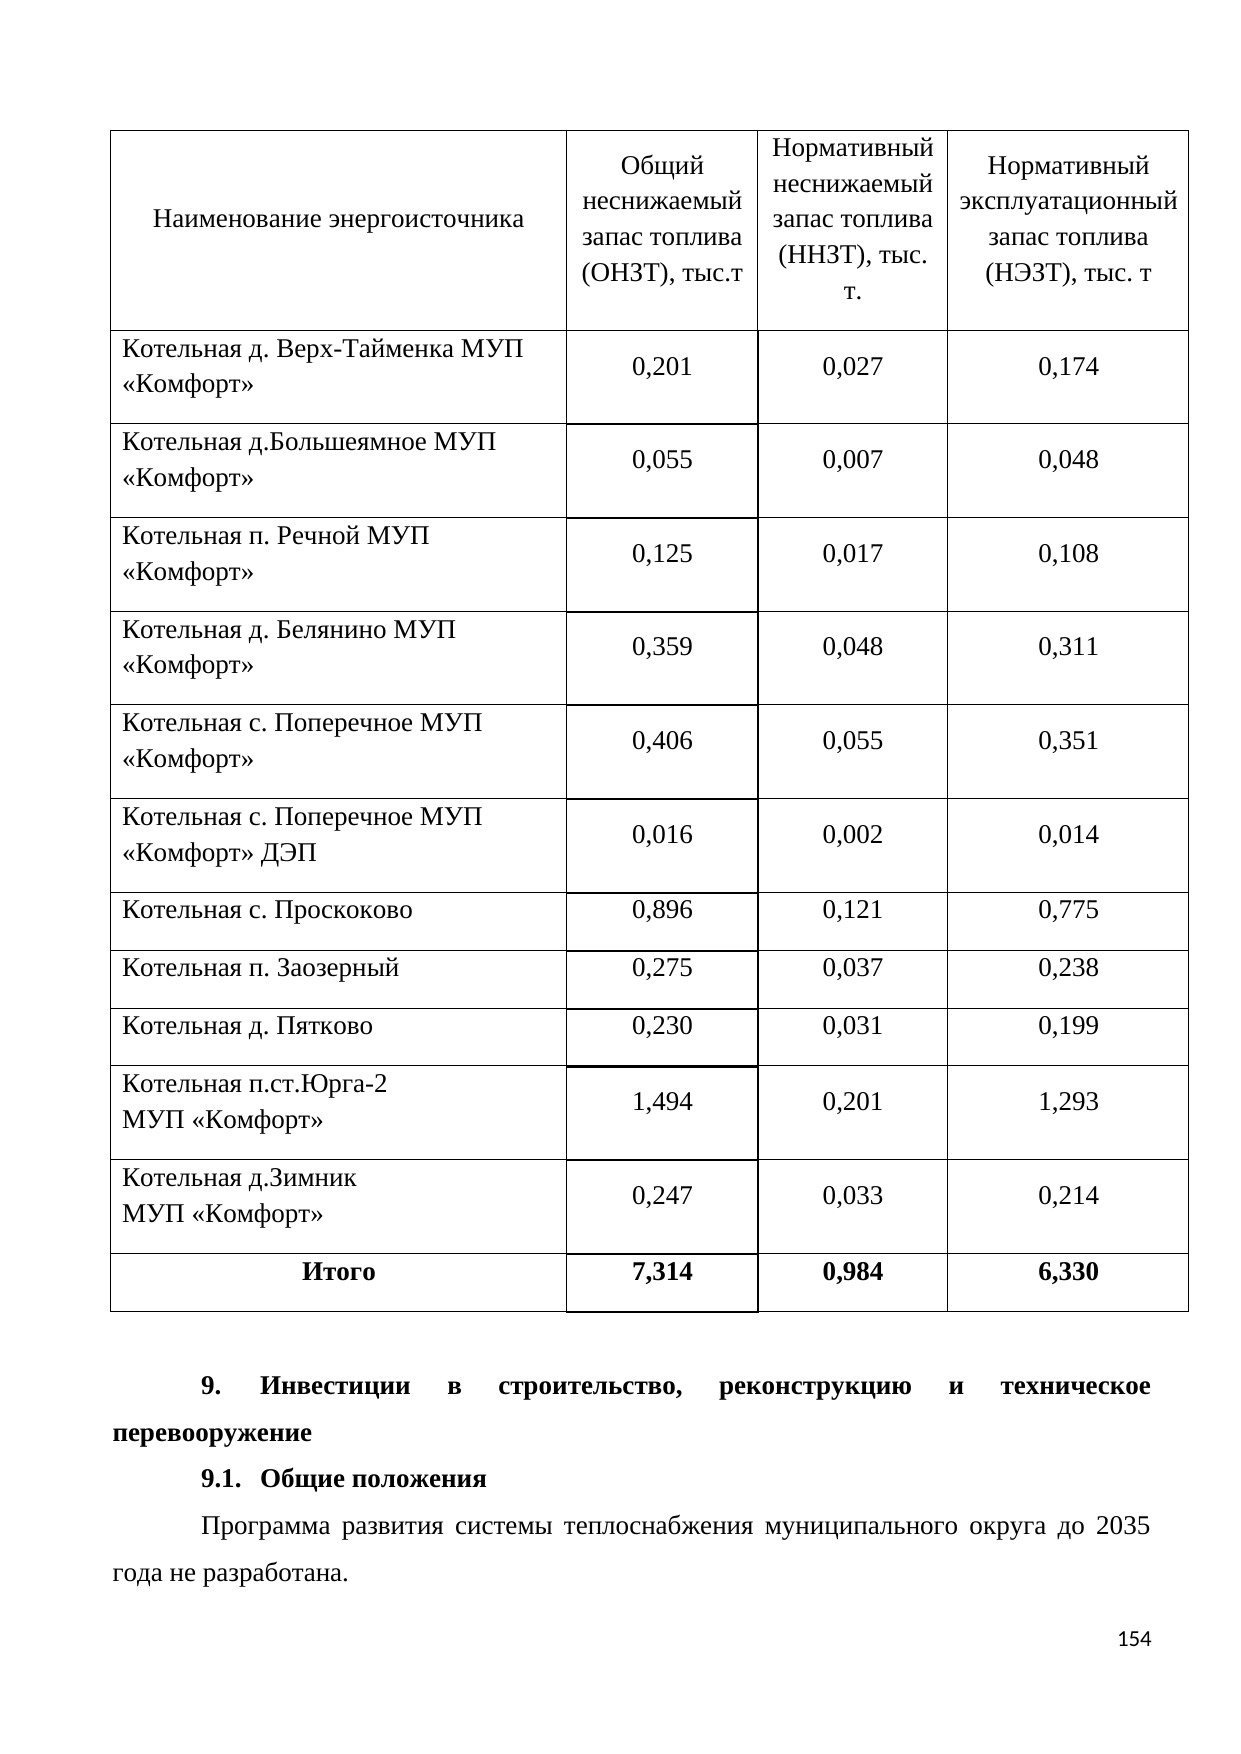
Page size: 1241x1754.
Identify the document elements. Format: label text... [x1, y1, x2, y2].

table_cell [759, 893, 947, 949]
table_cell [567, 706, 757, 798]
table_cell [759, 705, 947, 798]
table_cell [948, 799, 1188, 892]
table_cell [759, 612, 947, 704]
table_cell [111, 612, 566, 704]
subtitle Общие положения [112, 1462, 1152, 1494]
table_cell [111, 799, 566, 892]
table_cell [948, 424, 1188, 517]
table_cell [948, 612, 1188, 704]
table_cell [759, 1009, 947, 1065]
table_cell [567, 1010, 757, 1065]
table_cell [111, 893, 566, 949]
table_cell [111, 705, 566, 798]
subtitle Инвестиции в строительство, реконструкцию и техническое перевооружение [112, 1369, 1152, 1447]
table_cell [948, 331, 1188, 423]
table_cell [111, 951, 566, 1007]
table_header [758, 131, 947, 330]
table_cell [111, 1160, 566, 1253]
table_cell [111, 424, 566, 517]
text Программа развития системы теплоснабжения муниципального округа до 2035 года не разработана. [112, 1509, 1152, 1587]
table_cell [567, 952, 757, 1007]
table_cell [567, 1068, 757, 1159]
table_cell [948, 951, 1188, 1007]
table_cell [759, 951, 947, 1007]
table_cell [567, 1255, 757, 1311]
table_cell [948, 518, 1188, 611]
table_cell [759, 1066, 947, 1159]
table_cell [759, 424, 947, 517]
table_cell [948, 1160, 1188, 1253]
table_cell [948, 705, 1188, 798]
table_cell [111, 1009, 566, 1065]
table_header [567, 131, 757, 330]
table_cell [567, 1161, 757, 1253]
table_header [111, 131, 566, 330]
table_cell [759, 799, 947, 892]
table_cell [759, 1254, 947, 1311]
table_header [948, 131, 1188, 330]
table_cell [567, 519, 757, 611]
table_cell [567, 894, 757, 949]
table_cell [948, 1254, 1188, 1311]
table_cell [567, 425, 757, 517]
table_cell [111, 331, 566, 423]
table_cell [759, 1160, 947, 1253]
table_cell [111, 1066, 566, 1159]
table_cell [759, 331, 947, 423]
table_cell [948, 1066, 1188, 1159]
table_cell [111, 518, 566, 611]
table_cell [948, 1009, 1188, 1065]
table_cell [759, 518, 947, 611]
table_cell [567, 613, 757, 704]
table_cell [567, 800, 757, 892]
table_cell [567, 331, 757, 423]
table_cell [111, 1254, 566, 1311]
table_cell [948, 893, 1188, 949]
